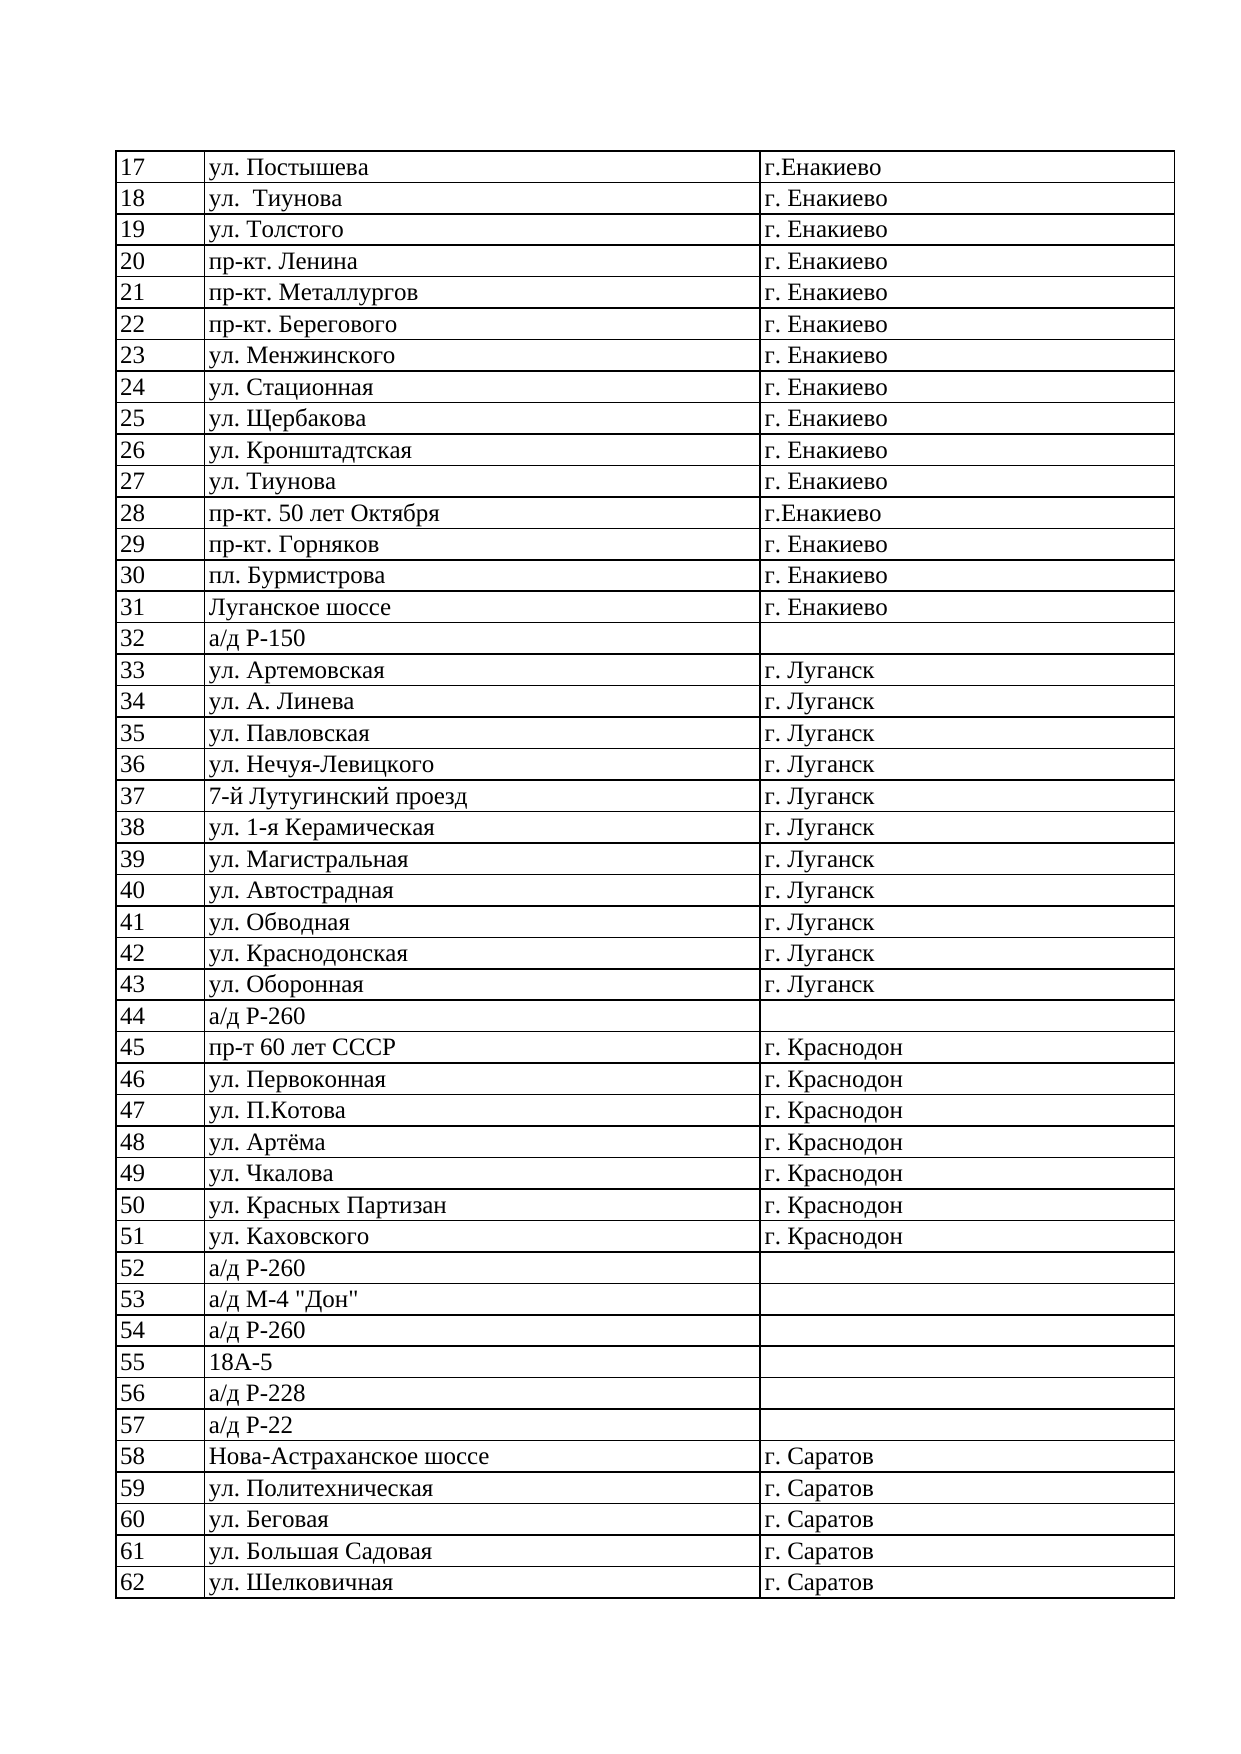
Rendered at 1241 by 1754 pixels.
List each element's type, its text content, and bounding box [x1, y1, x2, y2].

table_cell 33 [117, 655, 204, 685]
table_cell ул. Краснодонская [205, 938, 759, 968]
table_cell г. Луганск [761, 938, 1174, 968]
table_cell 62 [117, 1567, 204, 1597]
table_cell 59 [117, 1473, 204, 1503]
table_cell ул. Постышева [205, 152, 759, 181]
table_cell ул. Шелковичная [205, 1567, 759, 1597]
table_cell 47 [117, 1095, 204, 1125]
table_cell 45 [117, 1032, 204, 1062]
table_cell ул. Магистральная [205, 844, 759, 873]
table_cell 29 [117, 529, 204, 559]
table_cell пр-кт. Ленина [205, 246, 759, 276]
table_cell г. Луганск [761, 781, 1174, 811]
table_cell г. Луганск [761, 749, 1174, 779]
table_cell 50 [117, 1190, 204, 1219]
table_cell ул. Стационная [205, 372, 759, 402]
table_cell 38 [117, 812, 204, 842]
table_cell г.Енакиево [761, 152, 1174, 181]
table_cell а/д Р-228 [205, 1378, 759, 1408]
table_cell ул. Тиунова [205, 466, 759, 496]
table_cell ул. Большая Садовая [205, 1536, 759, 1566]
table_cell г. Саратов [761, 1567, 1174, 1597]
table_cell ул. Кронштадтская [205, 435, 759, 464]
table_cell г.Енакиево [761, 498, 1174, 527]
table_cell 25 [117, 403, 204, 433]
table_cell 55 [117, 1347, 204, 1377]
table_cell 22 [117, 309, 204, 339]
table_cell 35 [117, 718, 204, 748]
table_cell [761, 623, 1174, 653]
table_cell а/д Р-260 [205, 1253, 759, 1282]
table_cell 30 [117, 561, 204, 590]
table_cell а/д Р-260 [205, 1316, 759, 1345]
table_cell ул. Первоконная [205, 1064, 759, 1094]
table_cell пр-кт. 50 лет Октября [205, 498, 759, 527]
table_cell ул. Чкалова [205, 1158, 759, 1188]
table_cell а/д Р-260 [205, 1001, 759, 1031]
table_cell пр-кт. Горняков [205, 529, 759, 559]
table_cell а/д Р-22 [205, 1410, 759, 1440]
table_cell г. Луганск [761, 718, 1174, 748]
table_cell г. Енакиево [761, 309, 1174, 339]
table_cell 18А-5 [205, 1347, 759, 1377]
table_cell ул. Каховского [205, 1221, 759, 1251]
table_cell [761, 1001, 1174, 1031]
table_cell г. Краснодон [761, 1158, 1174, 1188]
table_cell 37 [117, 781, 204, 811]
table_cell 60 [117, 1504, 204, 1534]
table_cell [761, 1378, 1174, 1408]
table_cell 24 [117, 372, 204, 402]
table_cell [761, 1316, 1174, 1345]
table_cell 19 [117, 215, 204, 244]
table_cell г. Енакиево [761, 435, 1174, 464]
table_cell ул. Павловская [205, 718, 759, 748]
table_cell пр-кт. Берегового [205, 309, 759, 339]
table_cell ул. Менжинского [205, 340, 759, 370]
table_cell 23 [117, 340, 204, 370]
table_cell 51 [117, 1221, 204, 1251]
table_cell 31 [117, 592, 204, 622]
table_cell пр-т 60 лет СССР [205, 1032, 759, 1062]
table_cell г. Саратов [761, 1441, 1174, 1471]
table_cell ул. 1-я Керамическая [205, 812, 759, 842]
table_cell 42 [117, 938, 204, 968]
table_cell ул. Толстого [205, 215, 759, 244]
table_cell 52 [117, 1253, 204, 1282]
table_cell 39 [117, 844, 204, 873]
table_cell г. Енакиево [761, 403, 1174, 433]
table_cell г. Енакиево [761, 277, 1174, 307]
table_cell ул. Красных Партизан [205, 1190, 759, 1219]
table_cell г. Енакиево [761, 529, 1174, 559]
table_cell 27 [117, 466, 204, 496]
table_cell 41 [117, 907, 204, 936]
table_cell г. Саратов [761, 1473, 1174, 1503]
table_cell [761, 1347, 1174, 1377]
table_cell г. Енакиево [761, 372, 1174, 402]
table_cell ул. А. Линева [205, 686, 759, 716]
table_cell г. Енакиево [761, 246, 1174, 276]
table_cell Нова-Астраханское шоссе [205, 1441, 759, 1471]
table_cell ул. Беговая [205, 1504, 759, 1534]
table_cell г. Краснодон [761, 1190, 1174, 1219]
table_cell г. Саратов [761, 1536, 1174, 1566]
table_cell пр-кт. Металлургов [205, 277, 759, 307]
table_cell г. Краснодон [761, 1221, 1174, 1251]
table_cell 40 [117, 875, 204, 905]
table_cell 7-й Лутугинский проезд [205, 781, 759, 811]
table_cell г. Луганск [761, 970, 1174, 999]
table_cell г. Енакиево [761, 592, 1174, 622]
table_cell г. Луганск [761, 686, 1174, 716]
table_cell г. Луганск [761, 907, 1174, 936]
table_cell 26 [117, 435, 204, 464]
table_cell 17 [117, 152, 204, 181]
table_cell Луганское шоссе [205, 592, 759, 622]
table_cell г. Луганск [761, 812, 1174, 842]
table_cell 54 [117, 1316, 204, 1345]
table_cell 32 [117, 623, 204, 653]
table_cell 36 [117, 749, 204, 779]
table_cell ул. Артемовская [205, 655, 759, 685]
table_cell 44 [117, 1001, 204, 1031]
table_cell [761, 1410, 1174, 1440]
table_cell г. Краснодон [761, 1095, 1174, 1125]
table_cell пл. Бурмистрова [205, 561, 759, 590]
table_cell г. Луганск [761, 875, 1174, 905]
table_cell ул. Щербакова [205, 403, 759, 433]
table_cell 48 [117, 1127, 204, 1157]
table_cell г. Саратов [761, 1504, 1174, 1534]
table_cell а/д М-4 "Дон" [205, 1284, 759, 1314]
table_cell ул. Оборонная [205, 970, 759, 999]
table_cell 61 [117, 1536, 204, 1566]
table_cell ул. П.Котова [205, 1095, 759, 1125]
table_cell 49 [117, 1158, 204, 1188]
table_cell г. Енакиево [761, 561, 1174, 590]
table_cell а/д Р-150 [205, 623, 759, 653]
table_cell г. Енакиево [761, 215, 1174, 244]
table_cell г. Краснодон [761, 1127, 1174, 1157]
table_cell г. Краснодон [761, 1032, 1174, 1062]
table_cell г. Луганск [761, 844, 1174, 873]
table_cell 20 [117, 246, 204, 276]
table_cell ул. Автострадная [205, 875, 759, 905]
table_cell 58 [117, 1441, 204, 1471]
table_cell г. Краснодон [761, 1064, 1174, 1094]
table_cell [761, 1284, 1174, 1314]
table_cell ул. Тиунова [205, 183, 759, 213]
table_cell 46 [117, 1064, 204, 1094]
table_cell ул. Политехническая [205, 1473, 759, 1503]
table_cell 57 [117, 1410, 204, 1440]
table_cell 34 [117, 686, 204, 716]
table_cell ул. Обводная [205, 907, 759, 936]
table_cell г. Енакиево [761, 183, 1174, 213]
table_cell 18 [117, 183, 204, 213]
table_cell 56 [117, 1378, 204, 1408]
table_cell 28 [117, 498, 204, 527]
table_cell ул. Нечуя-Левицкого [205, 749, 759, 779]
table_cell г. Енакиево [761, 340, 1174, 370]
table_cell г. Луганск [761, 655, 1174, 685]
table_cell ул. Артёма [205, 1127, 759, 1157]
table_cell 43 [117, 970, 204, 999]
table_cell [761, 1253, 1174, 1282]
table_cell г. Енакиево [761, 466, 1174, 496]
table_cell 53 [117, 1284, 204, 1314]
table_cell 21 [117, 277, 204, 307]
